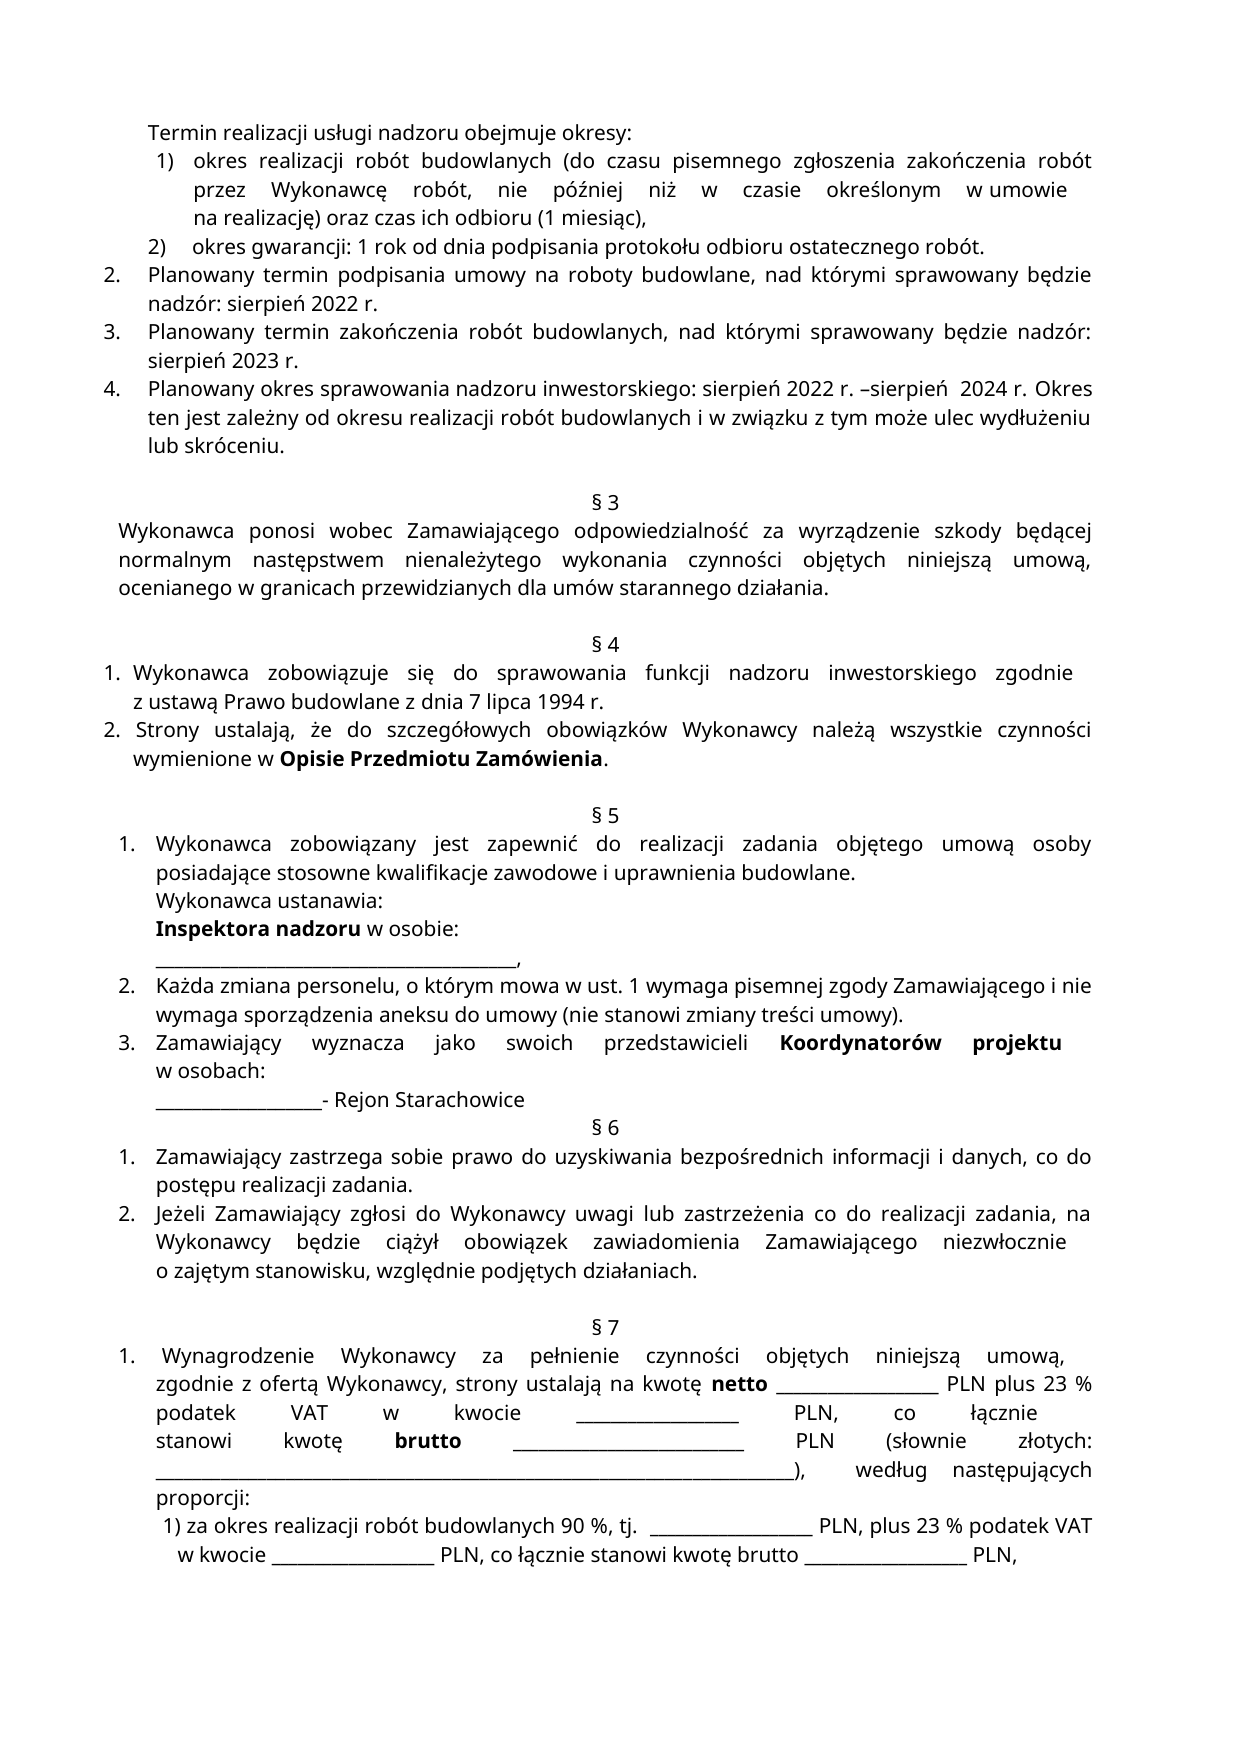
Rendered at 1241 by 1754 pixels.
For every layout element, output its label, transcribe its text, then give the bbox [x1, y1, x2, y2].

text Wykonawca ponosi wobec Zamawiającego odpowiedzialność za wyrządzenie szkody będącej normalnym następstwem nienależytego wykonania czynności objętych niniejszą umową, ocenianego w granicach przewidzianych dla umów starannego działania. [118, 516, 1093, 602]
list Planowany termin zakończenia robót budowlanych, nad którymi sprawowany będzie nadzór: sierpień 2023 r. [103, 317, 1093, 374]
text § 5 [118, 801, 1093, 829]
list Wykonawca zobowiązuje się do sprawowania funkcji nadzoru inwestorskiego zgodnie z ustawą Prawo budowlane z dnia 7 lipca 1994 r. [103, 658, 1093, 715]
text § 7 [118, 1313, 1093, 1341]
list Jeżeli Zamawiający zgłosi do Wykonawcy uwagi lub zastrzeżenia co do realizacji zadania, na Wykonawcy będzie ciążył obowiązek zawiadomienia Zamawiającego niezwłocznie o zajętym stanowisku, względnie podjętych działaniach. [118, 1199, 1093, 1284]
list Planowany okres sprawowania nadzoru inwestorskiego: sierpień 2022 r. –sierpień 2024 r. Okres ten jest zależny od okresu realizacji robót budowlanych i w związku z tym może ulec wydłużeniu lub skróceniu. [103, 374, 1093, 459]
list Planowany termin podpisania umowy na roboty budowlane, nad którymi sprawowany będzie nadzór: sierpień 2022 r. [103, 260, 1093, 317]
list okres gwarancji: 1 rok od dnia podpisania protokołu odbioru ostatecznego robót. [148, 232, 1093, 260]
text 1. Wynagrodzenie Wykonawcy za pełnienie czynności objętych niniejszą umową, zgodnie z ofertą Wykonawcy, strony ustalają na kwotę netto ___________________ PLN plus 23 % podatek VAT w kwocie ___________________ PLN, co łącznie stanowi kwotę brutto ___________________________ PLN (słownie złotych: _____________________________________________________________________), według następujących proporcji: [118, 1341, 1093, 1512]
list Zamawiający zastrzega sobie prawo do uzyskiwania bezpośrednich informacji i danych, co do postępu realizacji zadania. [118, 1142, 1093, 1199]
list Wykonawca zobowiązany jest zapewnić do realizacji zadania objętego umową osoby posiadające stosowne kwalifikacje zawodowe i uprawnienia budowlane. [118, 829, 1093, 886]
list Zamawiający wyznacza jako swoich przedstawicieli Koordynatorów projektu w osobach: [118, 1028, 1093, 1085]
text Termin realizacji usługi nadzoru obejmuje okresy: [148, 118, 1093, 147]
text Wykonawca ustanawia: Inspektora nadzoru w osobie: [156, 886, 1093, 943]
text § 6 [118, 1113, 1093, 1142]
text _______________________________________, [156, 943, 1093, 971]
text 2. Strony ustalają, że do szczegółowych obowiązków Wykonawcy należą wszystkie czynności wymienione w Opisie Przedmiotu Zamówienia. [103, 715, 1093, 772]
text § 3 [118, 488, 1093, 516]
text § 4 [118, 630, 1093, 658]
list Każda zmiana personelu, o którym mowa w ust. 1 wymaga pisemnej zgody Zamawiającego i nie wymaga sporządzenia aneksu do umowy (nie stanowi zmiany treści umowy). [118, 971, 1093, 1028]
list okres realizacji robót budowlanych (do czasu pisemnego zgłoszenia zakończenia robót przez Wykonawcę robót, nie później niż w czasie określonym w umowie na realizację) oraz czas ich odbioru (1 miesiąc), [156, 147, 1093, 232]
text 1) za okres realizacji robót budowlanych 90 %, tj. ___________________ PLN, plus 23 % podatek VAT w kwocie ___________________ PLN, co łącznie stanowi kwotę brutto ___________________ PLN, [162, 1512, 1093, 1568]
text __________________- Rejon Starachowice [156, 1085, 1093, 1113]
